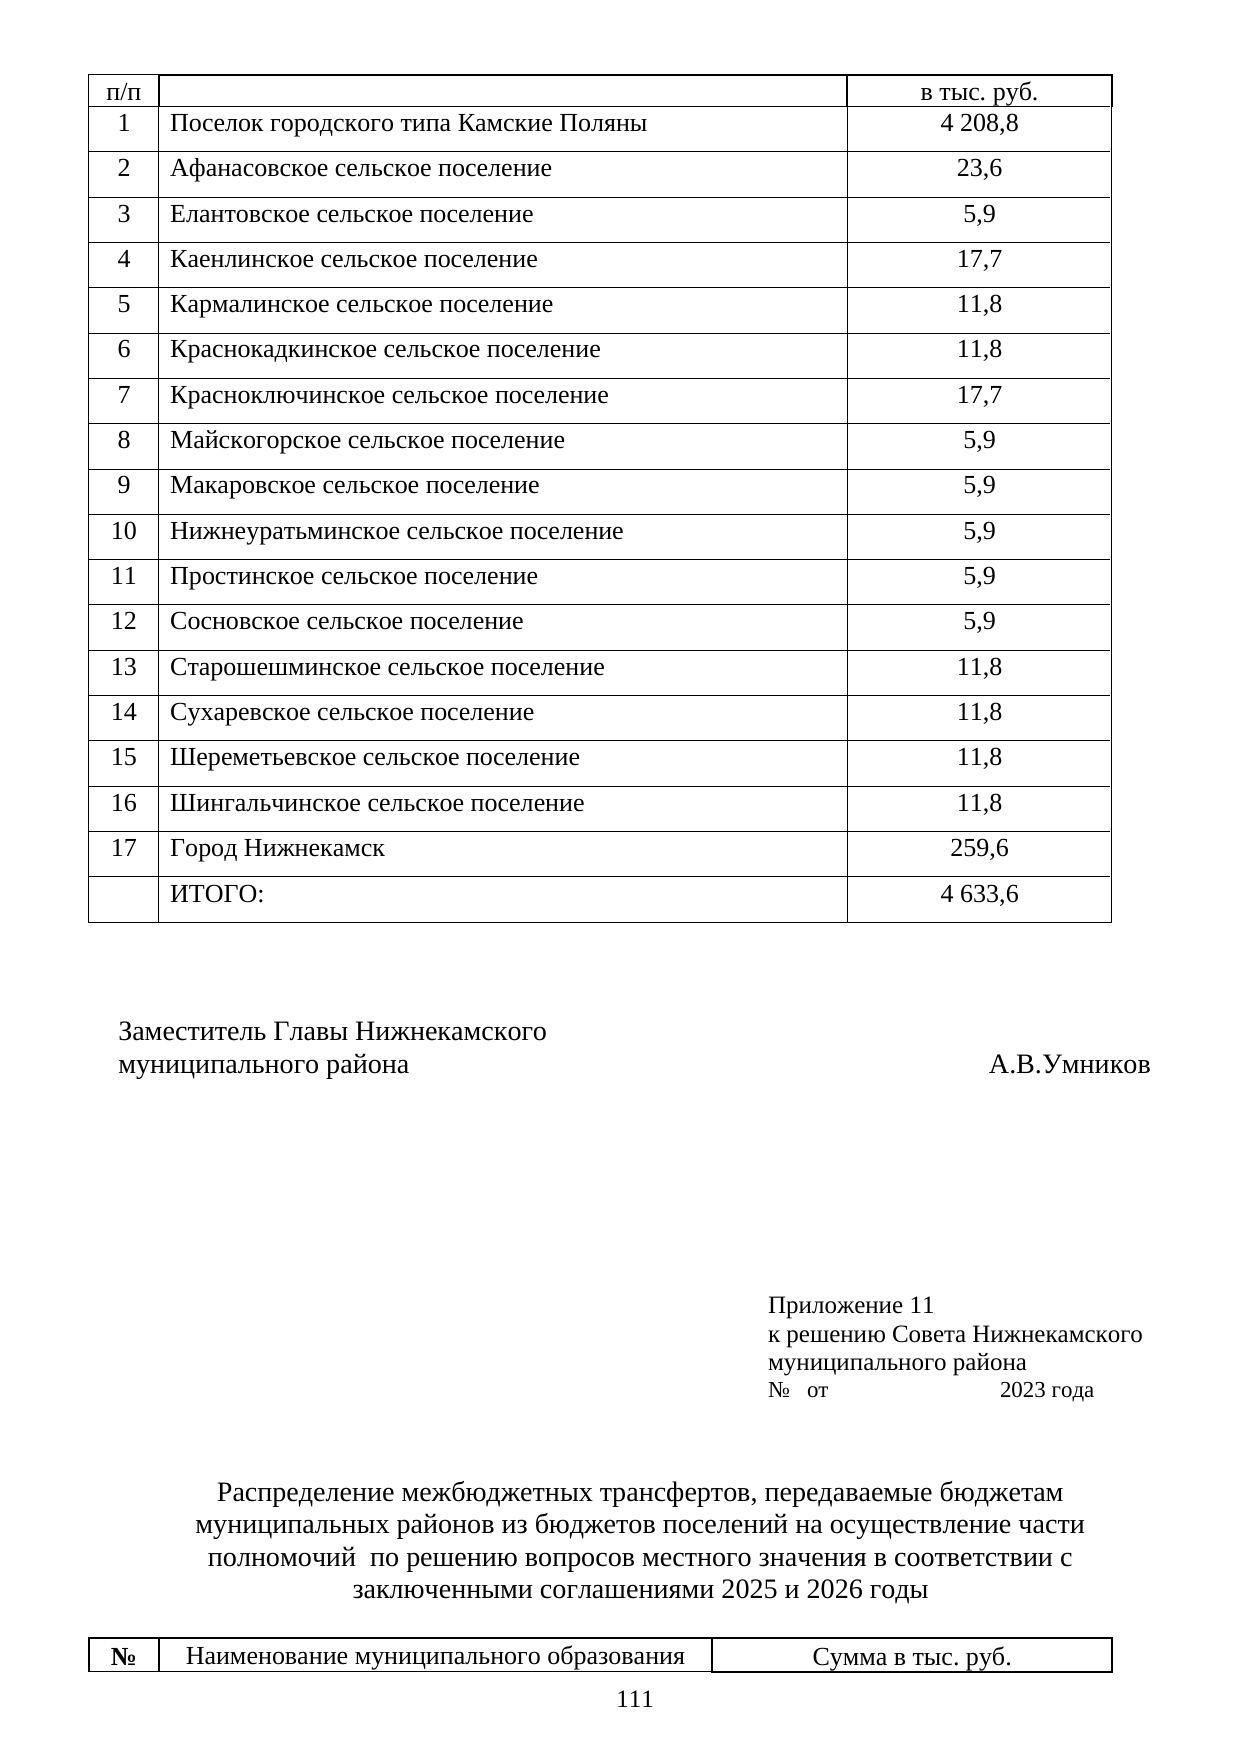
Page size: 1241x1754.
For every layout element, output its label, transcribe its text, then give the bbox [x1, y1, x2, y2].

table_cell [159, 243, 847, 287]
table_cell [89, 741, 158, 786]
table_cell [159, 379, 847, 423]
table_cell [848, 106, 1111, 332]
text Заместитель Главы Нижнекамского [118, 1014, 1152, 1047]
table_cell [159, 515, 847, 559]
text муниципального района [768, 1347, 1152, 1376]
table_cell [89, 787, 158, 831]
text Распределение межбюджетных трансфертов, передаваемые бюджетам муниципальных районов из бюджетов поселений на осуществление части полномочий по решению вопросов местного значения в соответствии с заключенными соглашениями 2025 и 2026 годы [129, 1475, 1152, 1604]
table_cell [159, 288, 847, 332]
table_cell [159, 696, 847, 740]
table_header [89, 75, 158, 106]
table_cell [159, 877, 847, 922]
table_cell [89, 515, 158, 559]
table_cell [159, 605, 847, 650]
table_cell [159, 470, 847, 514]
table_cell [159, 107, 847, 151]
text № от 2023 года [768, 1376, 1152, 1403]
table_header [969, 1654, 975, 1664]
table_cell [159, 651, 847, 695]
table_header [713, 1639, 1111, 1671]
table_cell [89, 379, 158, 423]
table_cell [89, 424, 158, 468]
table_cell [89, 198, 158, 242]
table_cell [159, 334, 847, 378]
text муниципального района А.В.Умников [118, 1047, 1152, 1079]
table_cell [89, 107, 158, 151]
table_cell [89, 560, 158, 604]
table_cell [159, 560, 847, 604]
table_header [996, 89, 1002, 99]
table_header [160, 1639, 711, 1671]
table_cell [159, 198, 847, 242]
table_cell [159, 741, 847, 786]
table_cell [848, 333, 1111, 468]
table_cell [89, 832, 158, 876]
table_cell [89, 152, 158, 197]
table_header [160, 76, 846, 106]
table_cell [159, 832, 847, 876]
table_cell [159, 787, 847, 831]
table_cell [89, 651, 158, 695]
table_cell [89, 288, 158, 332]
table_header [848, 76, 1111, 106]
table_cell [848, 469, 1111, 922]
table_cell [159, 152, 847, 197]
text к решению Совета Нижнекамского [768, 1319, 1152, 1347]
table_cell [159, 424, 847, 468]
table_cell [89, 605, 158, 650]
text Приложение 11 [768, 1290, 1152, 1319]
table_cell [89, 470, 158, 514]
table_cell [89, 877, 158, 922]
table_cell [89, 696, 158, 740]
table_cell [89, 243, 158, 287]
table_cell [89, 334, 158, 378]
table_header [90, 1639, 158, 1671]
